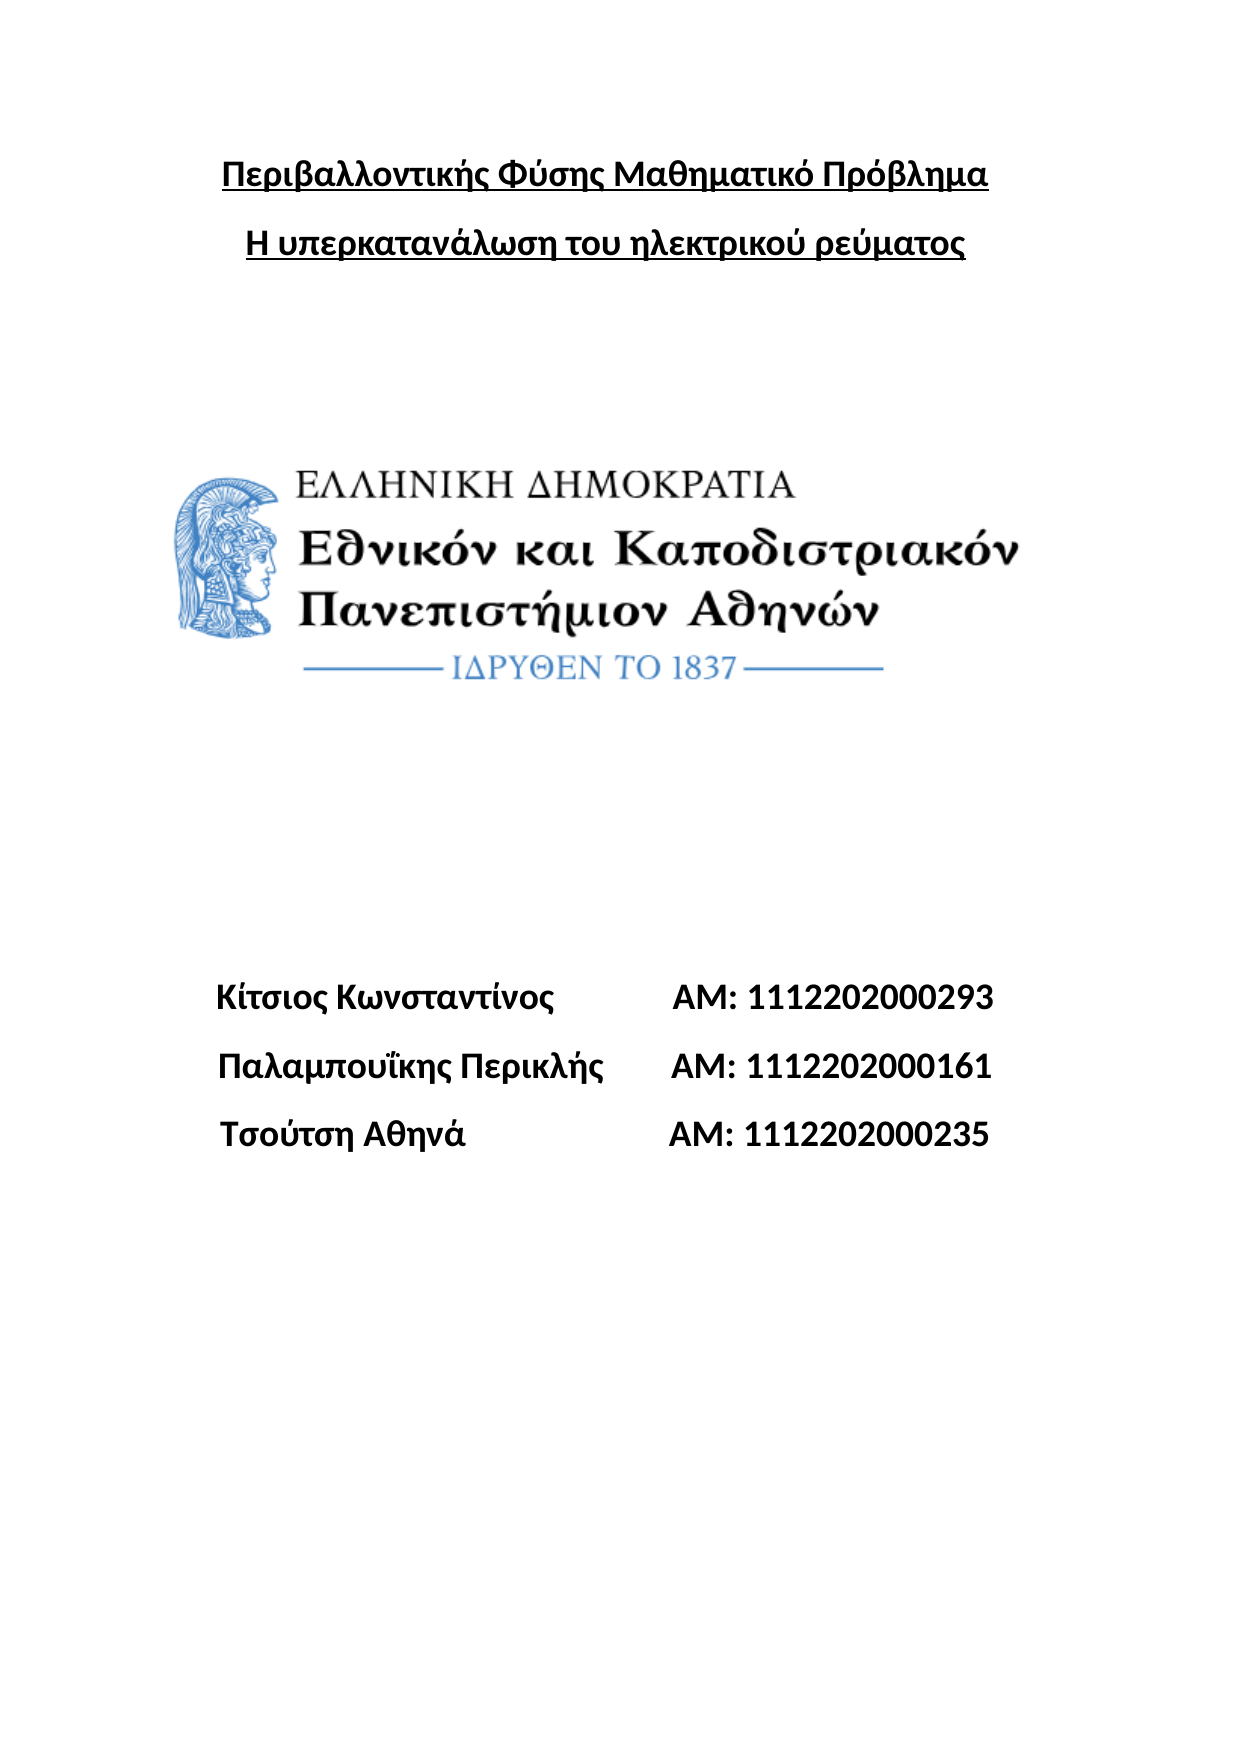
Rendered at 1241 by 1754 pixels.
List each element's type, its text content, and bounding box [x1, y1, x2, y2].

text Η υπερκατανάλωση του ηλεκτρικού ρεύματος [150, 219, 1061, 264]
text Περιβαλλοντικής Φύσης Μαθηματικό Πρόβλημα [150, 150, 1061, 196]
text Τσούτση Αθηνά ΑΜ: 1112202000235 [150, 1110, 1061, 1156]
text Παλαμπουΐκης Περικλής ΑΜ: 1112202000161 [150, 1042, 1061, 1087]
text Κίτσιος Κωνσταντίνος ΑΜ: 1112202000293 [150, 973, 1061, 1019]
picture [150, 371, 1070, 822]
